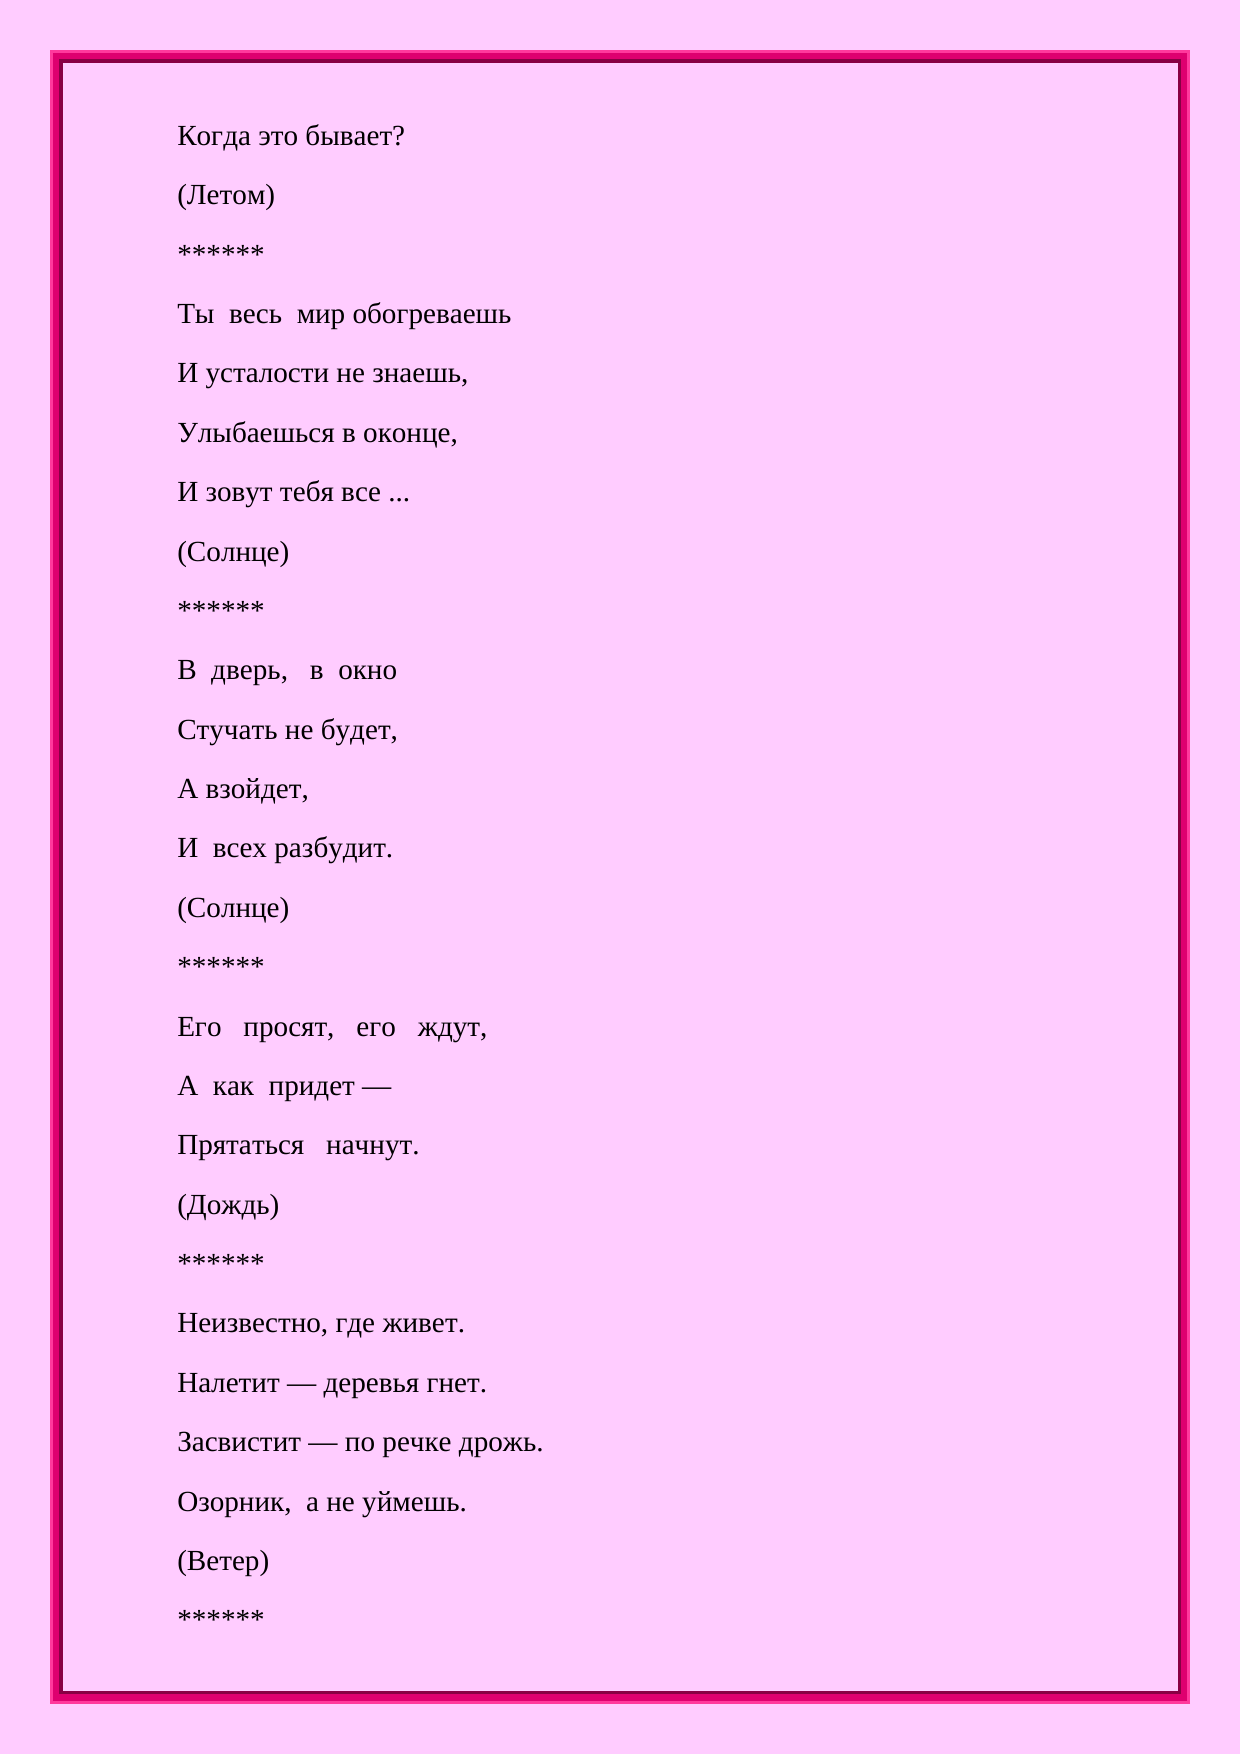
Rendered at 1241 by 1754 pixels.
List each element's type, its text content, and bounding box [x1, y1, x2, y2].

text (Дождь) [177, 1187, 1152, 1220]
text В дверь, в окно [177, 652, 1152, 686]
text Улыбаешься в оконце, [177, 415, 1152, 448]
text ****** [177, 237, 1152, 270]
text ****** [177, 593, 1152, 627]
text (Летом) [177, 177, 1152, 211]
text ****** [177, 1602, 1152, 1636]
text Его просят, его ждут, [177, 1009, 1152, 1042]
text И зовут тебя все ... [177, 474, 1152, 508]
text Налетит — деревья гнет. [177, 1365, 1152, 1398]
text Стучать не будет, [177, 712, 1152, 745]
text Прятаться начнут. [177, 1127, 1152, 1161]
text Когда это бывает? [177, 118, 1152, 152]
text Засвистит — по речке дрожь. [177, 1424, 1152, 1458]
text ****** [177, 949, 1152, 983]
text (Солнце) [177, 890, 1152, 923]
text Ты весь мир обогреваешь [177, 296, 1152, 330]
text (Ветер) [177, 1543, 1152, 1577]
text Неизвестно, где живет. [177, 1306, 1152, 1339]
text И усталости не знаешь, [177, 356, 1152, 389]
text А как придет — [177, 1068, 1152, 1102]
text А взойдет, [177, 771, 1152, 805]
text Озорник, а не уймешь. [177, 1484, 1152, 1517]
text (Солнце) [177, 534, 1152, 567]
text ****** [177, 1246, 1152, 1280]
text И всех разбудит. [177, 831, 1152, 864]
